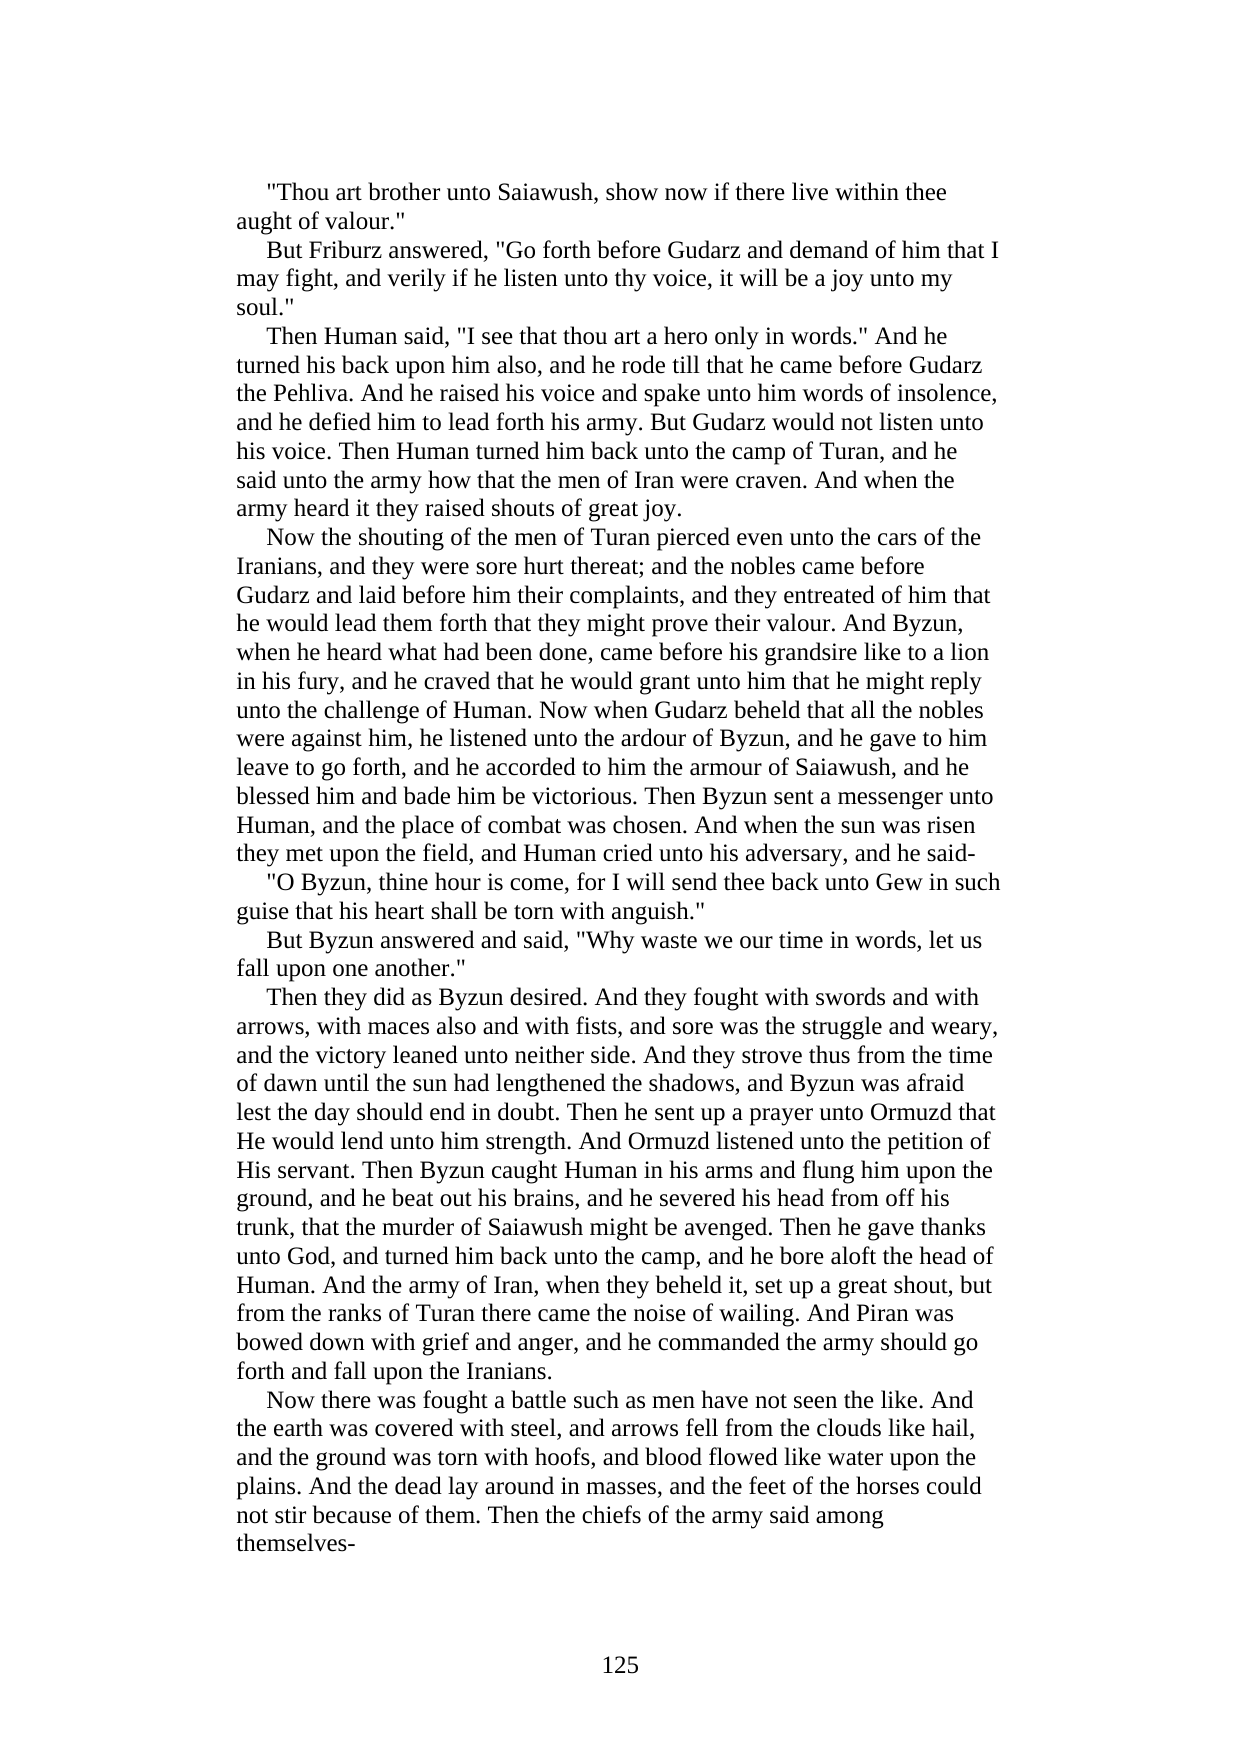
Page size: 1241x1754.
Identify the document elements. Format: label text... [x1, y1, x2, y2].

text But Byzun answered and said, "Why waste we our time in words, let us fall upon one another." [236, 925, 1004, 982]
text Now the shouting of the men of Turan pierced even unto the cars of the Iranians, and they were sore hurt thereat; and the nobles came before Gudarz and laid before him their complaints, and they entreated of him that he would lead them forth that they might prove their valour. And Byzun, when he heard what had been done, came before his grandsire like to a lion in his fury, and he craved that he would grant unto him that he might reply unto the challenge of Human. Now when Gudarz beheld that all the nobles were against him, he listened unto the ardour of Byzun, and he gave to him leave to go forth, and he accorded to him the armour of Saiawush, and he blessed him and bade him be victorious. Then Byzun sent a messenger unto Human, and the place of combat was chosen. And when the sun was risen they met upon the field, and Human cried unto his adversary, and he said- [236, 522, 1004, 867]
text Then Human said, "I see that thou art a hero only in words." And he turned his back upon him also, and he rode till that he came before Gudarz the Pehliva. And he raised his voice and spake unto him words of insolence, and he defied him to lead forth his army. But Gudarz would not listen unto his voice. Then Human turned him back unto the camp of Turan, and he said unto the army how that the men of Iran were craven. And when the army heard it they raised shouts of great joy. [236, 321, 1004, 522]
text Then they did as Byzun desired. And they fought with swords and with arrows, with maces also and with fists, and sore was the struggle and weary, and the victory leaned unto neither side. And they strove thus from the time of dawn until the sun had lengthened the shadows, and Byzun was afraid lest the day should end in doubt. Then he sent up a prayer unto Ormuzd that He would lend unto him strength. And Ormuzd listened unto the petition of His servant. Then Byzun caught Human in his arms and flung him upon the ground, and he beat out his brains, and he severed his head from off his trunk, that the murder of Saiawush might be avenged. Then he gave thanks unto God, and turned him back unto the camp, and he bore aloft the head of Human. And the army of Iran, when they beheld it, set up a great shout, but from the ranks of Turan there came the noise of wailing. And Piran was bowed down with grief and anger, and he commanded the army should go forth and fall upon the Iranians. [236, 982, 1004, 1385]
text "Thou art brother unto Saiawush, show now if there live within thee aught of valour." [236, 177, 1004, 235]
text But Friburz answered, "Go forth before Gudarz and demand of him that I may fight, and verily if he listen unto thy voice, it will be a joy unto my soul." [236, 235, 1004, 321]
text "O Byzun, thine hour is come, for I will send thee back unto Gew in such guise that his heart shall be torn with anguish." [236, 867, 1004, 925]
text Now there was fought a battle such as men have not seen the like. And the earth was covered with steel, and arrows fell from the clouds like hail, and the ground was torn with hoofs, and blood flowed like water upon the plains. And the dead lay around in masses, and the feet of the horses could not stir because of them. Then the chiefs of the army said among themselves- [236, 1385, 1004, 1557]
